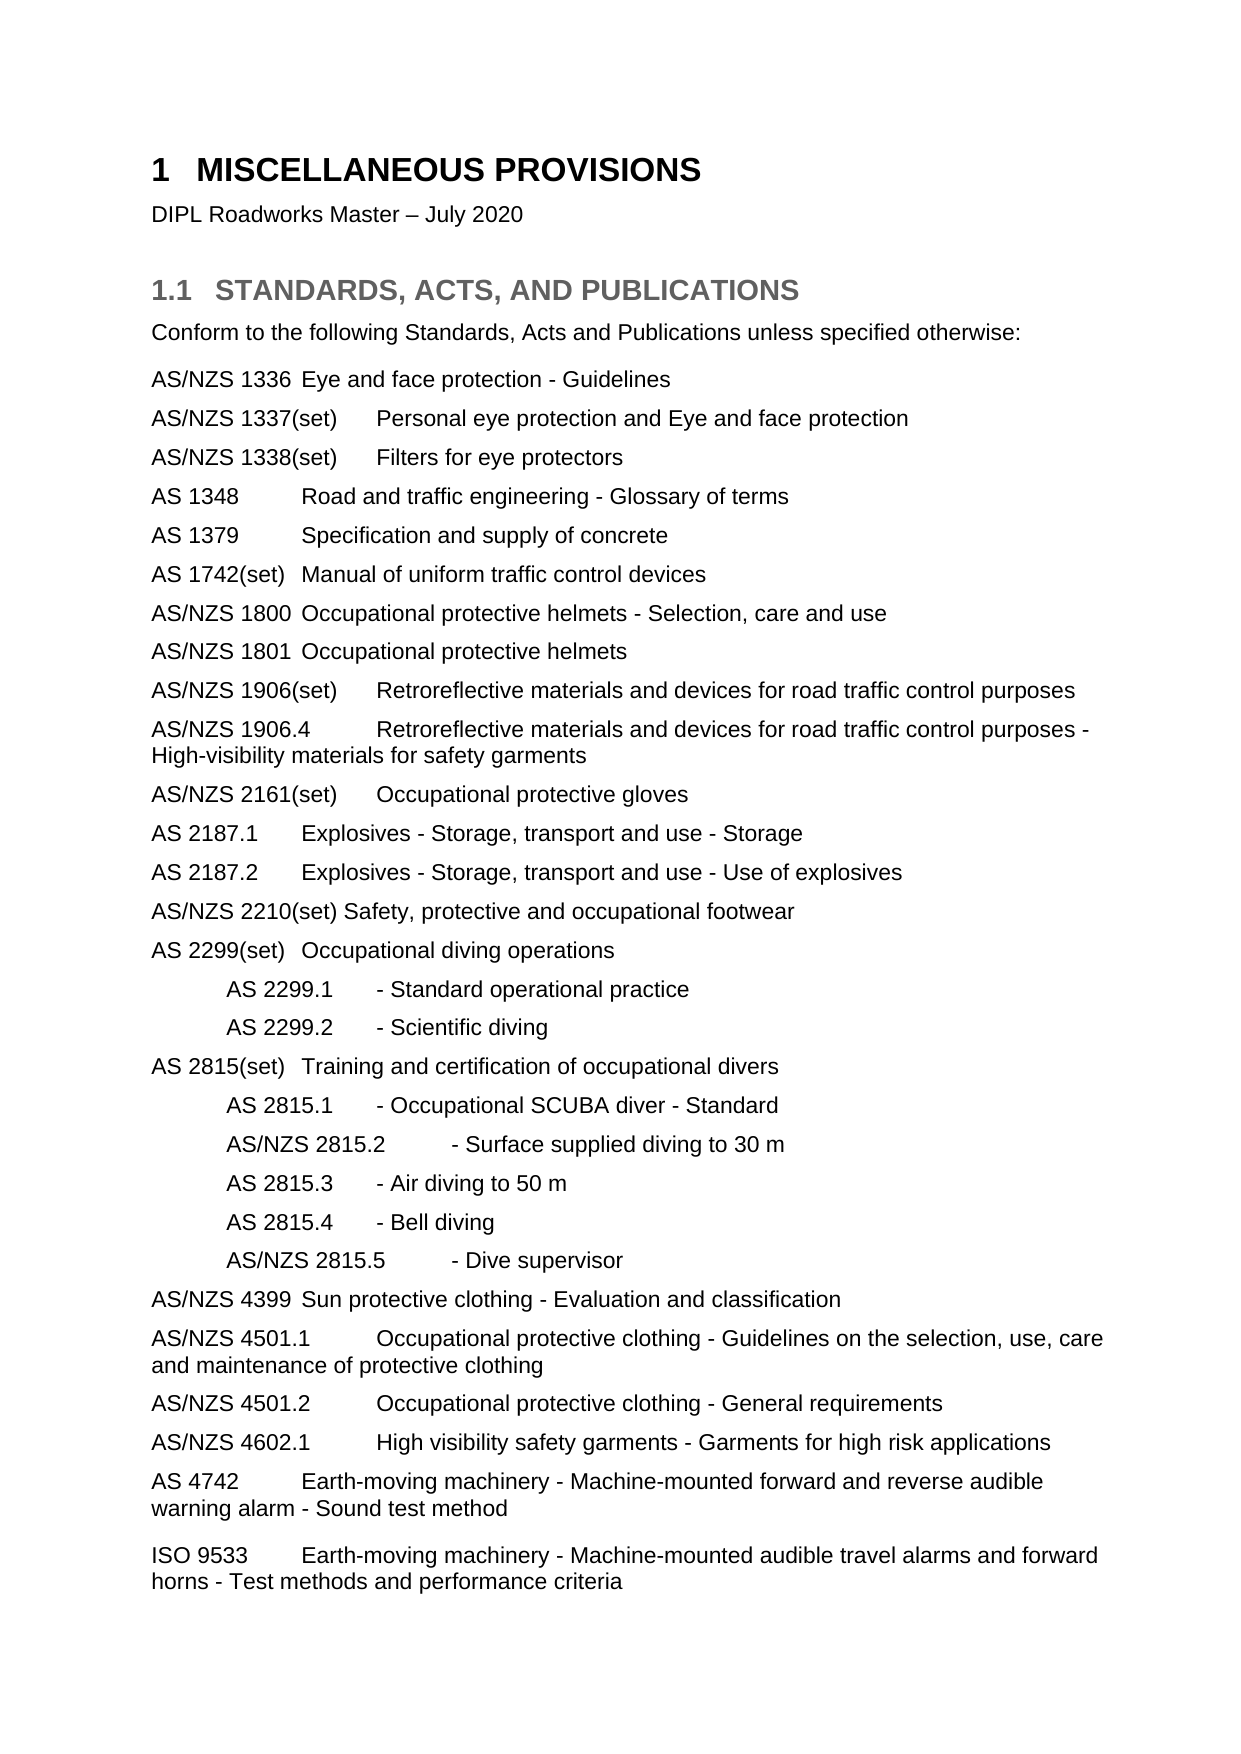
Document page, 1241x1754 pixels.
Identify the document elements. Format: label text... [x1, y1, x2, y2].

text AS 2187.1 Explosives - Storage, transport and use - Storage [151, 820, 1120, 846]
text AS/NZS 1336 Eye and face protection - Guidelines [151, 366, 1120, 393]
text ISO 9533 Earth-moving machinery - Machine-mounted audible travel alarms and forward horns - Test methods and performance criteria [151, 1542, 1120, 1594]
text AS/NZS 4501.2 Occupational protective clothing - General requirements [151, 1390, 1120, 1417]
text AS/NZS 4602.1 High visibility safety garments - Garments for high risk applications [151, 1429, 1120, 1456]
subtitle Standards, Acts, and Publications [151, 273, 1120, 307]
text AS/NZS 2210(set) Safety, protective and occupational footwear [151, 898, 1120, 924]
text AS 1742(set) Manual of uniform traffic control devices [151, 561, 1120, 587]
text Conform to the following Standards, Acts and Publications unless specified otherwise: [151, 319, 1120, 346]
text AS 1379 Specification and supply of concrete [151, 522, 1120, 548]
text AS/NZS 1338(set) Filters for eye protectors [151, 444, 1120, 470]
text AS/NZS 2161(set) Occupational protective gloves [151, 781, 1120, 808]
text AS/NZS 4501.1 Occupational protective clothing - Guidelines on the selection, use, care and maintenance of protective clothing [151, 1325, 1120, 1378]
text AS 1348 Road and traffic engineering - Glossary of terms [151, 483, 1120, 509]
text DIPL Roadworks Master – July 2020 [151, 201, 1120, 227]
text AS/NZS 1337(set) Personal eye protection and Eye and face protection [151, 405, 1120, 432]
text AS 2187.2 Explosives - Storage, transport and use - Use of explosives [151, 859, 1120, 885]
text AS/NZS 1800 Occupational protective helmets - Selection, care and use [151, 599, 1120, 626]
text AS 2815.3 - Air diving to 50 m [151, 1170, 1120, 1196]
text AS 4742 Earth-moving machinery - Machine-mounted forward and reverse audible warning alarm - Sound test method [151, 1468, 1120, 1521]
text AS 2815.1 - Occupational SCUBA diver - Standard [151, 1092, 1120, 1118]
text AS/NZS 2815.5 - Dive supervisor [151, 1247, 1120, 1274]
text AS/NZS 4399 Sun protective clothing - Evaluation and classification [151, 1286, 1120, 1313]
subtitle Miscellaneous Provisions [151, 150, 1120, 188]
text AS/NZS 2815.2 - Surface supplied diving to 30 m [151, 1131, 1120, 1157]
text AS/NZS 1906(set) Retroreflective materials and devices for road traffic control purposes [151, 677, 1120, 703]
text AS 2299.2 - Scientific diving [151, 1014, 1120, 1041]
text AS/NZS 1801 Occupational protective helmets [151, 638, 1120, 665]
text AS 2299.1 - Standard operational practice [151, 976, 1120, 1002]
text AS 2815(set) Training and certification of occupational divers [151, 1053, 1120, 1079]
text AS 2299(set) Occupational diving operations [151, 937, 1120, 963]
text AS 2815.4 - Bell diving [151, 1209, 1120, 1235]
text AS/NZS 1906.4 Retroreflective materials and devices for road traffic control purposes - High-visibility materials for safety garments [151, 716, 1120, 769]
